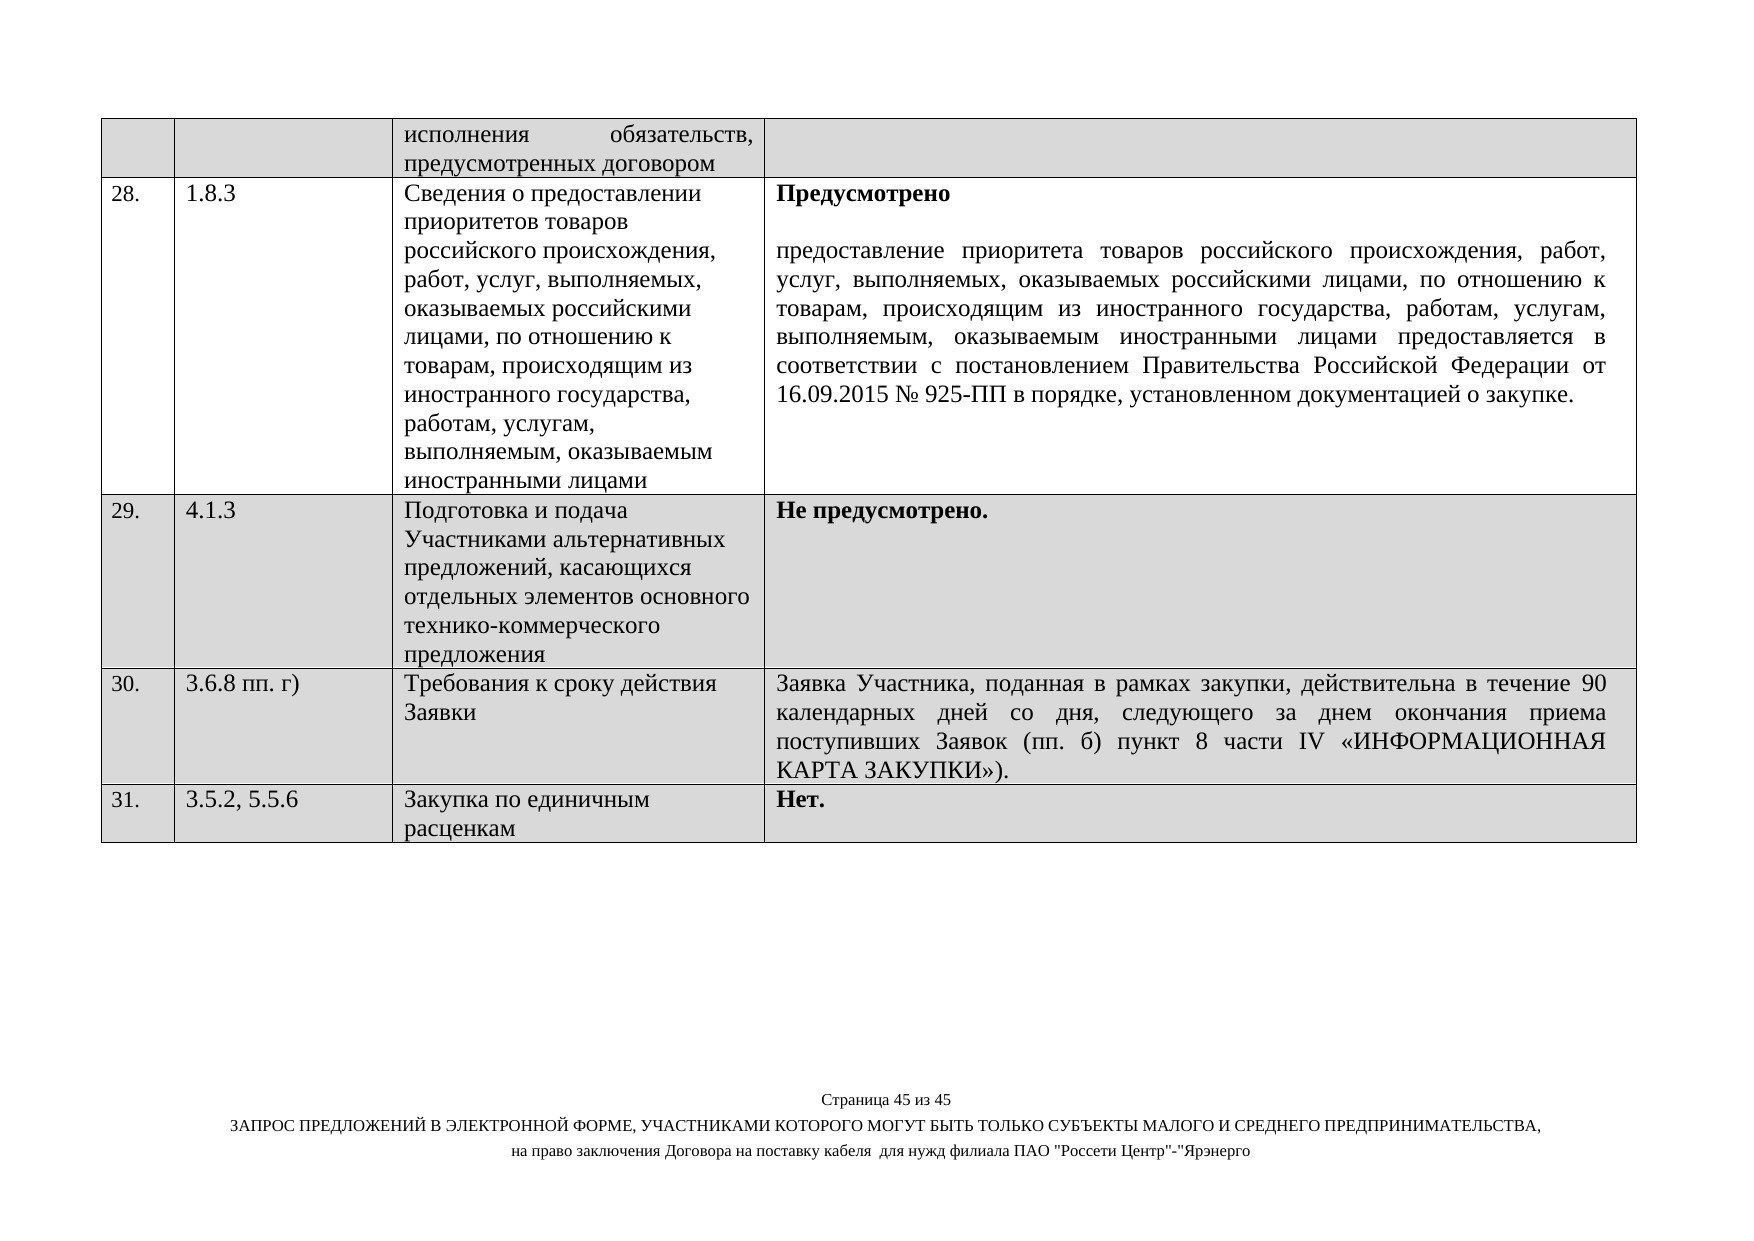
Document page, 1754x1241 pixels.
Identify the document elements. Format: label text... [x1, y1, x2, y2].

table_cell 1.8.3 [175, 178, 392, 494]
table_cell Закупка по единичным расценкам [393, 785, 764, 842]
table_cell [765, 119, 1636, 177]
table_cell Не предусмотрено. [765, 495, 1636, 667]
table_cell 3.5.2, 5.5.6 [175, 785, 392, 842]
table_cell [102, 119, 174, 177]
table_cell 6.4.5 [175, 119, 392, 177]
table_cell 4.1.3 [175, 495, 392, 667]
table_cell [102, 669, 174, 783]
table_cell Нет. [765, 785, 1636, 842]
table_cell Заявка Участника, поданная в рамках закупки, действительна в течение 90 календарных дней со дня, следующего за днем окончания приема поступивших Заявок (пп. б) пункт 8 части IV «ИНФОРМАЦИОННАЯ КАРТА ЗАКУПКИ»). [765, 669, 1636, 783]
table_cell Предусмотрено предоставление приоритета товаров российского происхождения, работ, услуг, выполняемых, оказываемых российскими лицами, по отношению к товарам, происходящим из иностранного государства, работам, услугам, выполняемым, оказываемым иностранными лицами предоставляется в соответствии с постановлением Правительства Российской Федерации от 16.09.2015 № 925-ПП в порядке, установленном документацией о закупке. [765, 178, 1636, 494]
table_cell Подготовка и подача Участниками альтернативных предложений, касающихся отдельных элементов основного технико-коммерческого предложения [393, 495, 764, 667]
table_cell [393, 119, 764, 177]
table_cell [102, 785, 174, 842]
table_cell 3.6.8 пп. г) [175, 669, 392, 783]
table_cell Требования к сроку действия Заявки [393, 669, 764, 783]
table_cell Сведения о предоставлении приоритетов товаров российского происхождения, работ, услуг, выполняемых, оказываемых российскими лицами, по отношению к товарам, происходящим из иностранного государства, работам, услугам, выполняемым, оказываемым иностранными лицами [393, 178, 764, 494]
table_cell [102, 495, 174, 667]
table_cell [102, 178, 174, 494]
